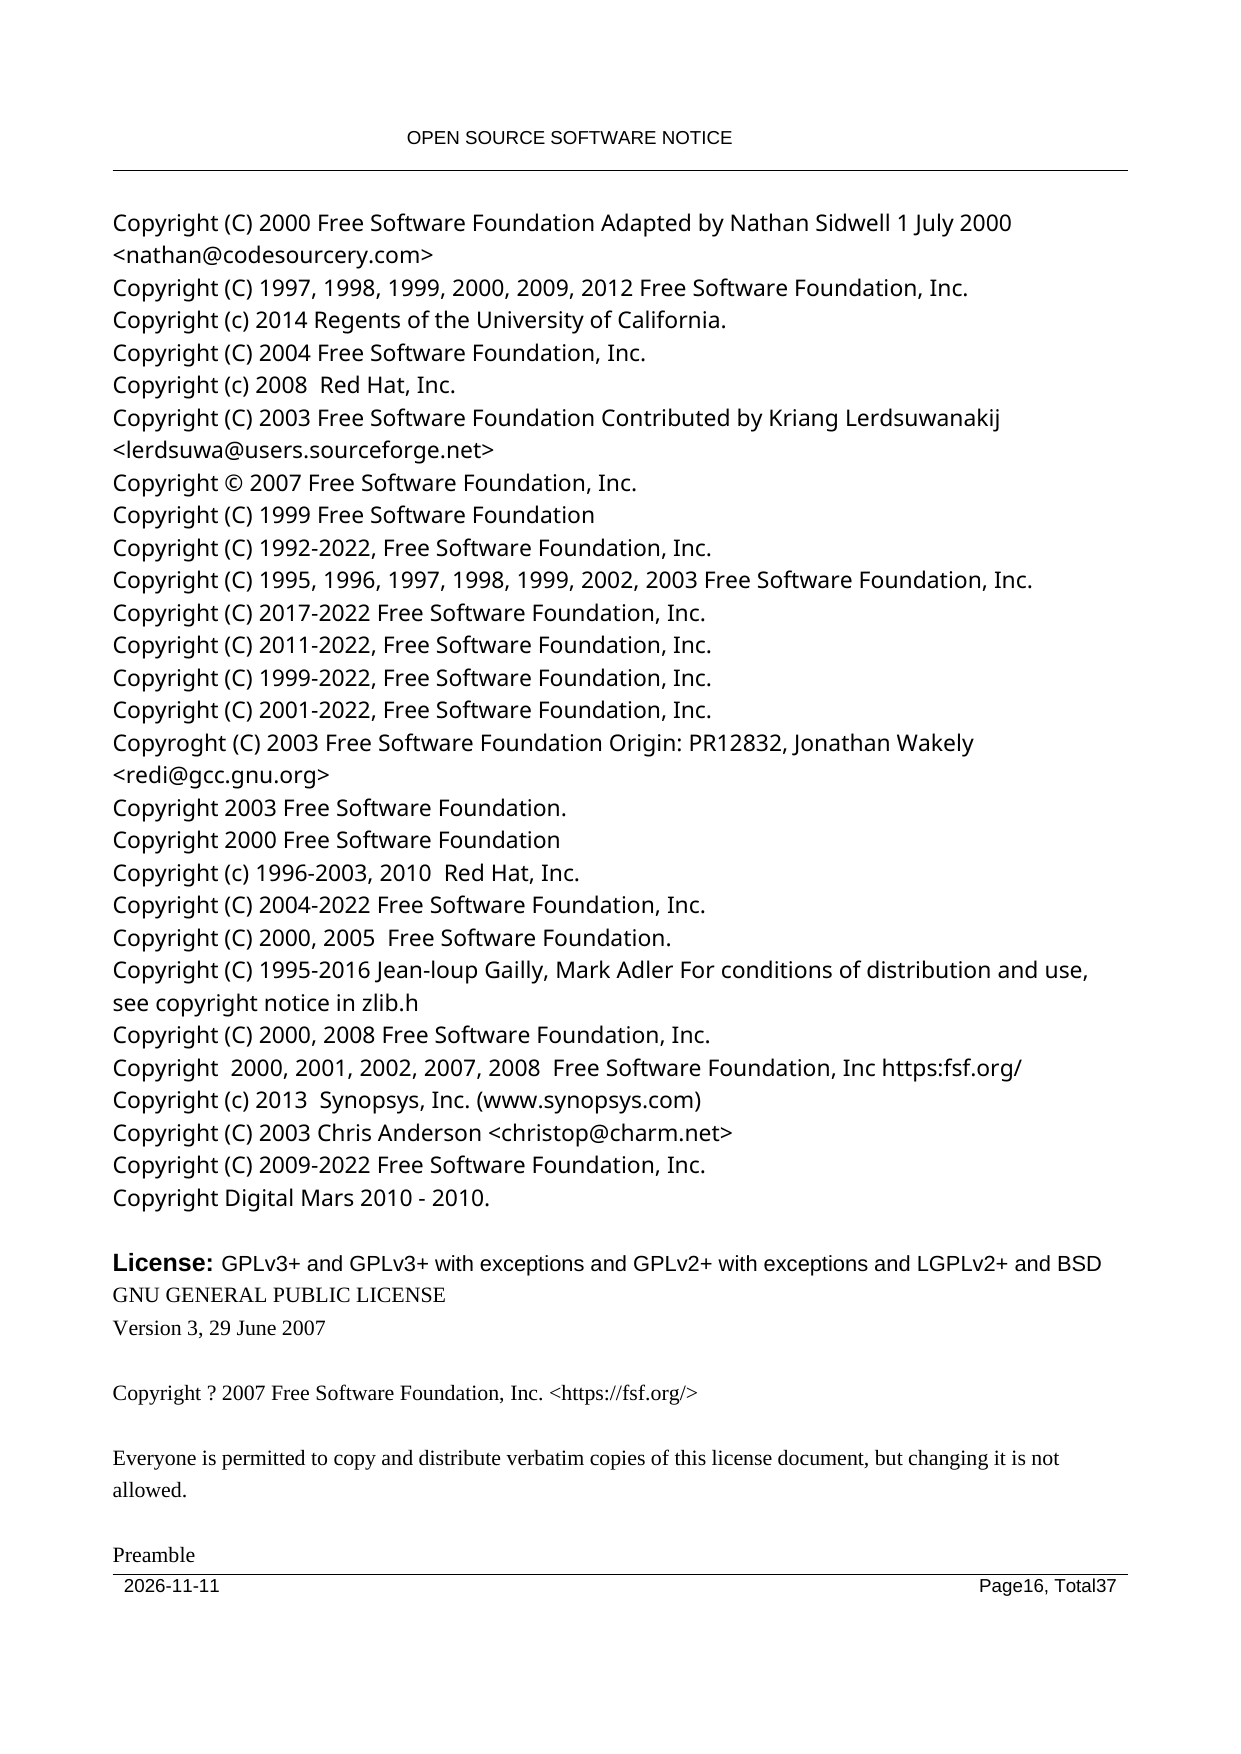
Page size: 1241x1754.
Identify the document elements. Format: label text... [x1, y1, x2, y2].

text License: GPLv3+ and GPLv3+ with exceptions and GPLv2+ with exceptions and LGPLv2+ and BSD [112, 1246, 1128, 1279]
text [112, 206, 1128, 1246]
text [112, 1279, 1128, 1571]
